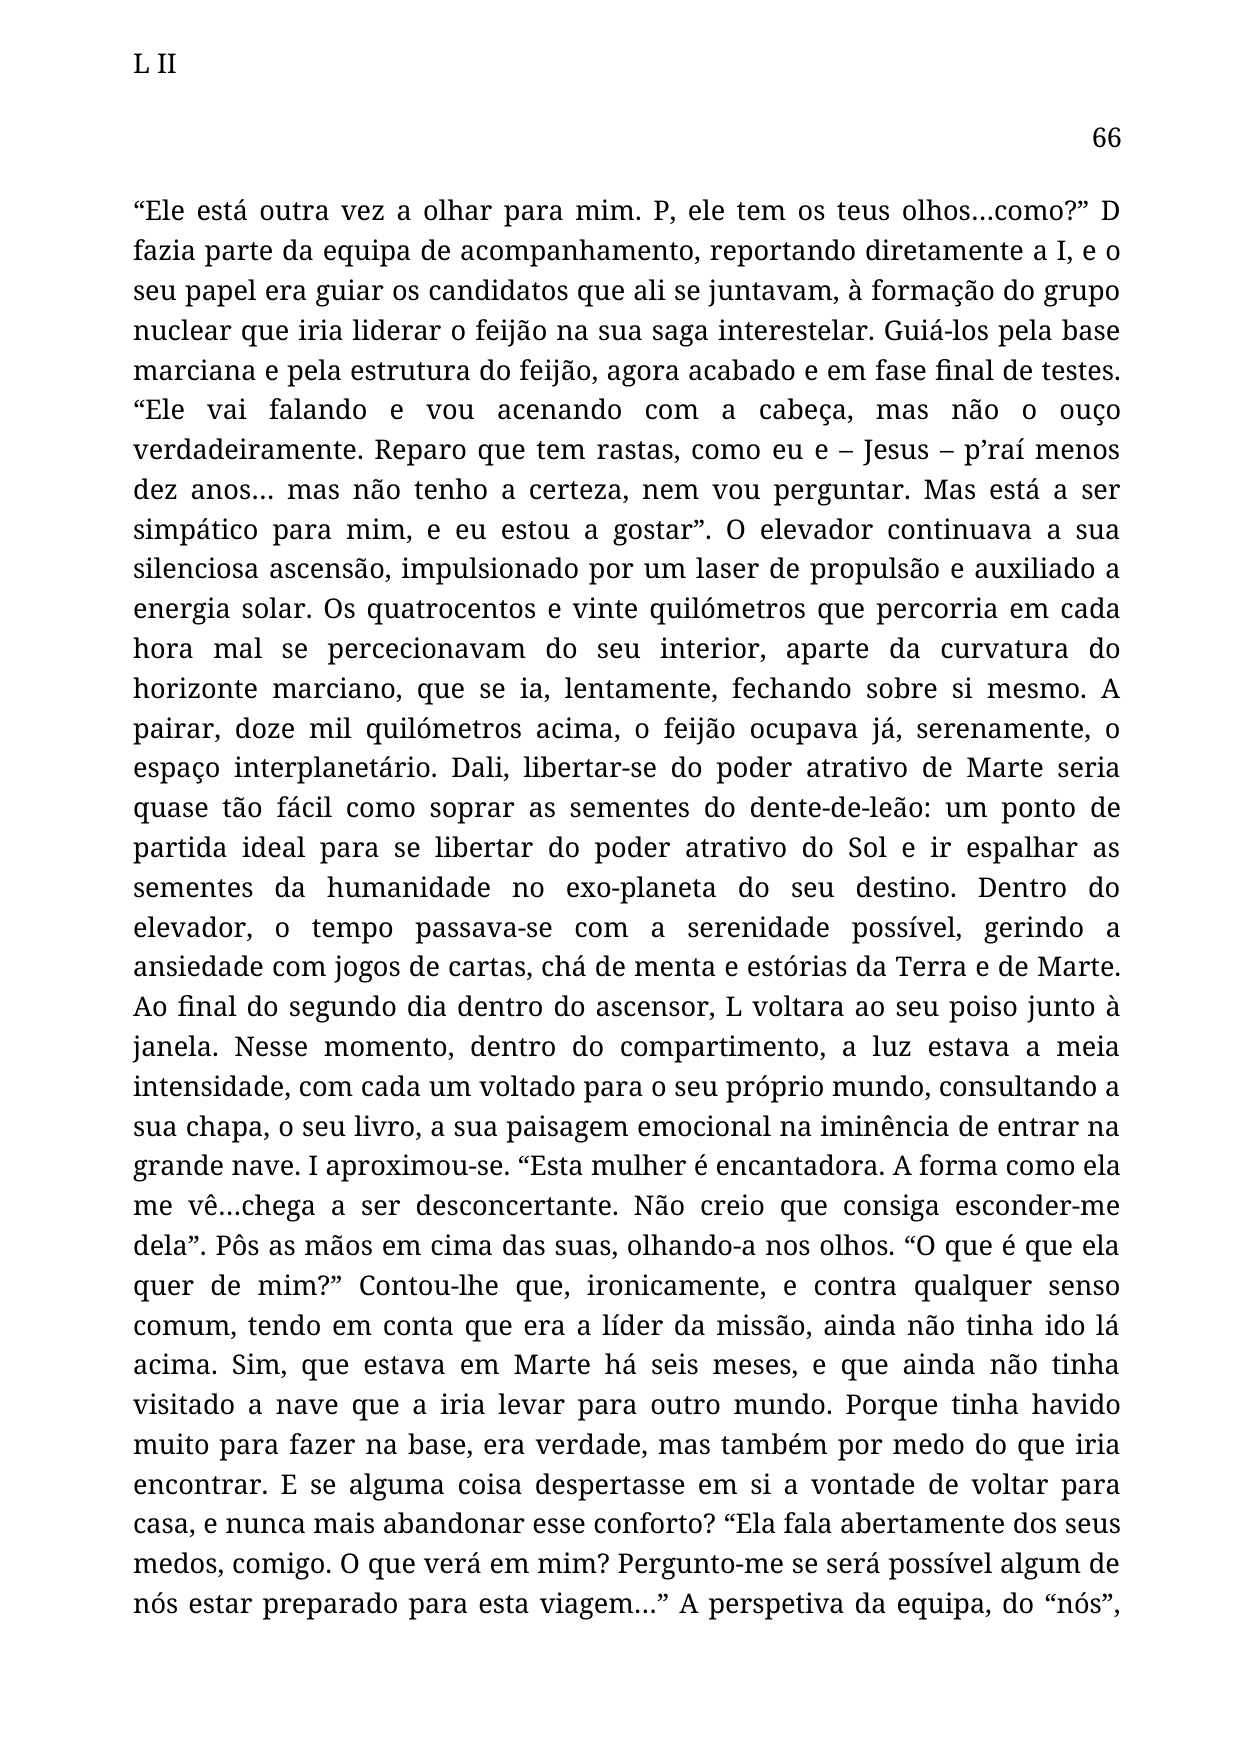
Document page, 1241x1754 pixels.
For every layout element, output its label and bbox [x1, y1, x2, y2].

text [133, 192, 1122, 1621]
